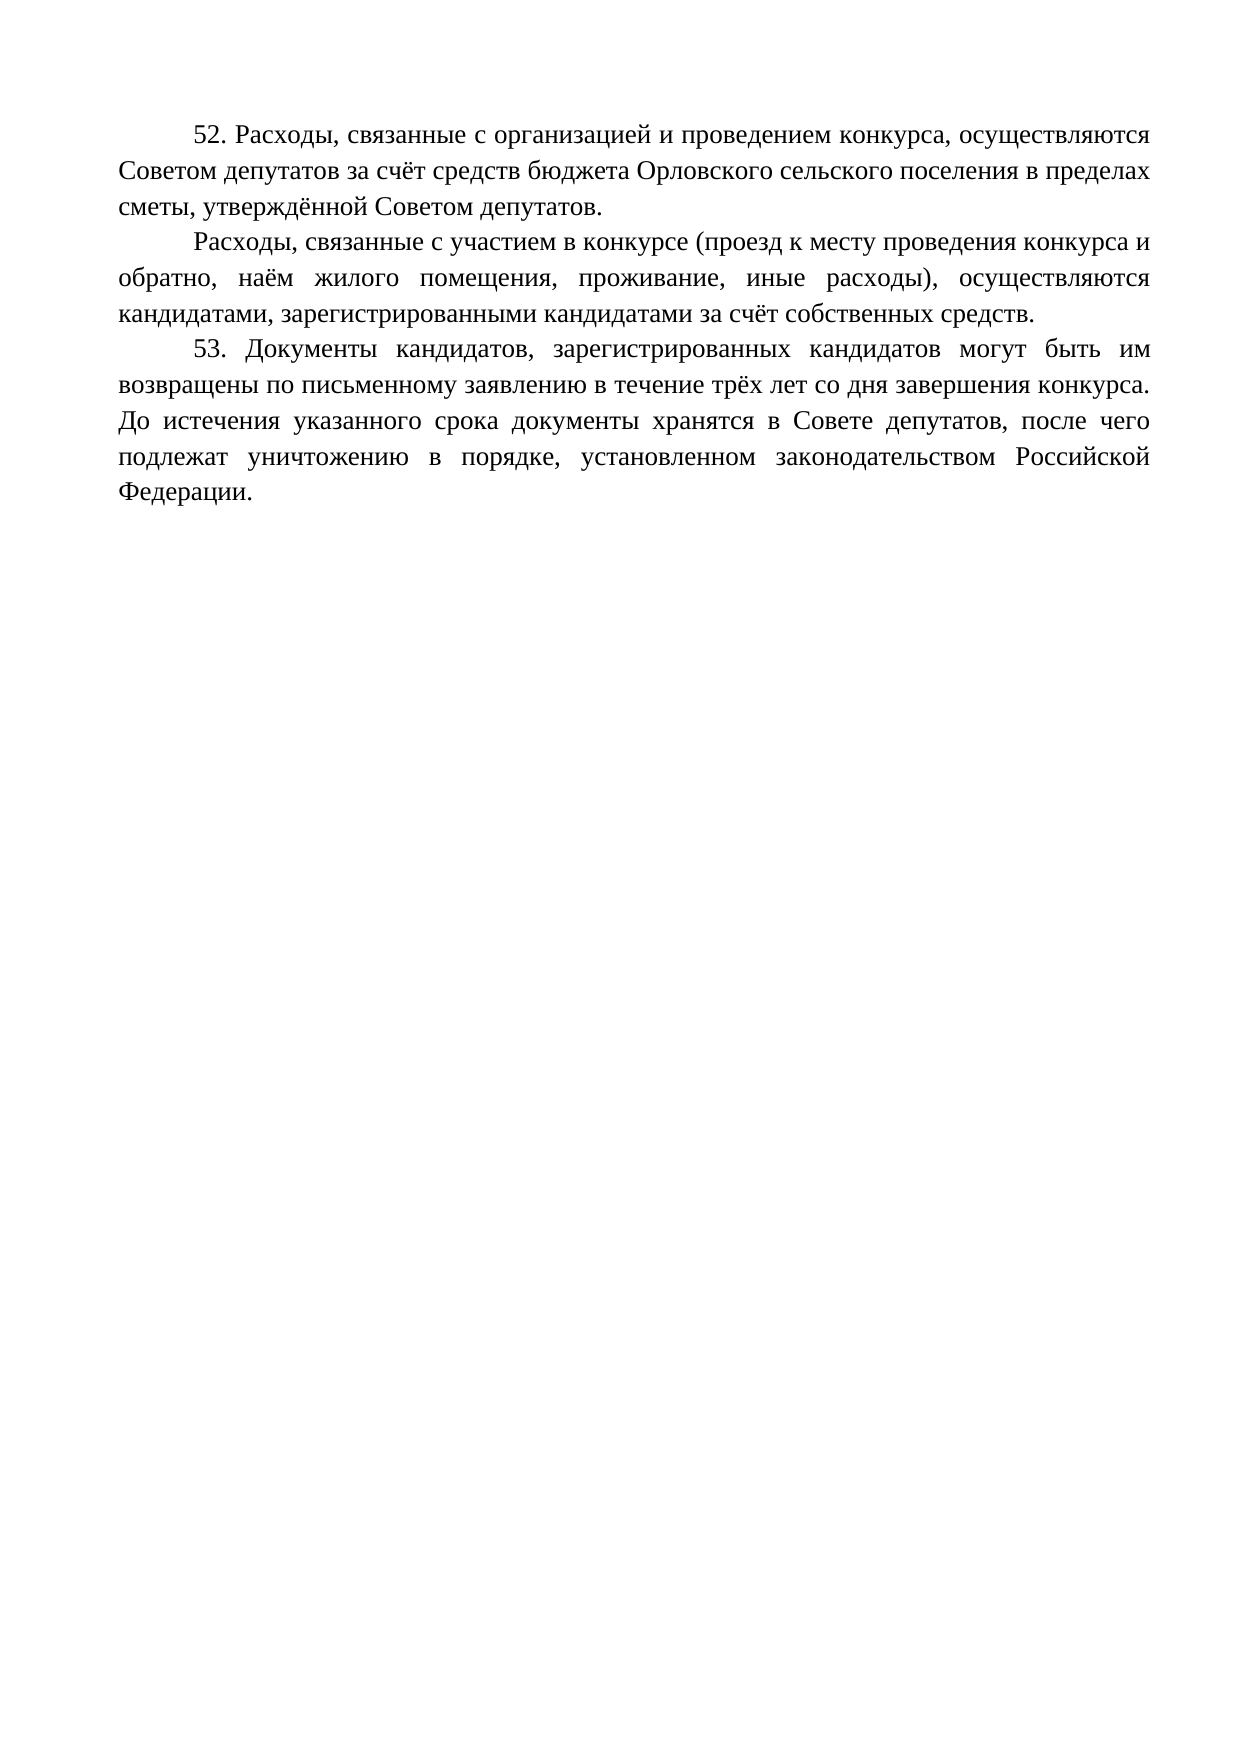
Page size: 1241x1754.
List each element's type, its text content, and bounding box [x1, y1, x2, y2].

text 53. Документы кандидатов, зарегистрированных кандидатов могут быть им возвращены по письменному заявлению в течение трёх лет со дня завершения конкурса. До истечения указанного срока документы хранятся в Совете депутатов, после чего подлежат уничтожению в порядке, установленном законодательством Российской Федерации. [118, 332, 1152, 507]
text Расходы, связанные с участием в конкурсе (проезд к месту проведения конкурса и обратно, наём жилого помещения, проживание, иные расходы), осуществляются кандидатами, зарегистрированными кандидатами за счёт собственных средств. [118, 225, 1152, 328]
text 52. Расходы, связанные с организацией и проведением конкурса, осуществляются Советом депутатов за счёт средств бюджета Орловского сельского поселения в пределах сметы, утверждённой Советом депутатов. [118, 118, 1152, 221]
